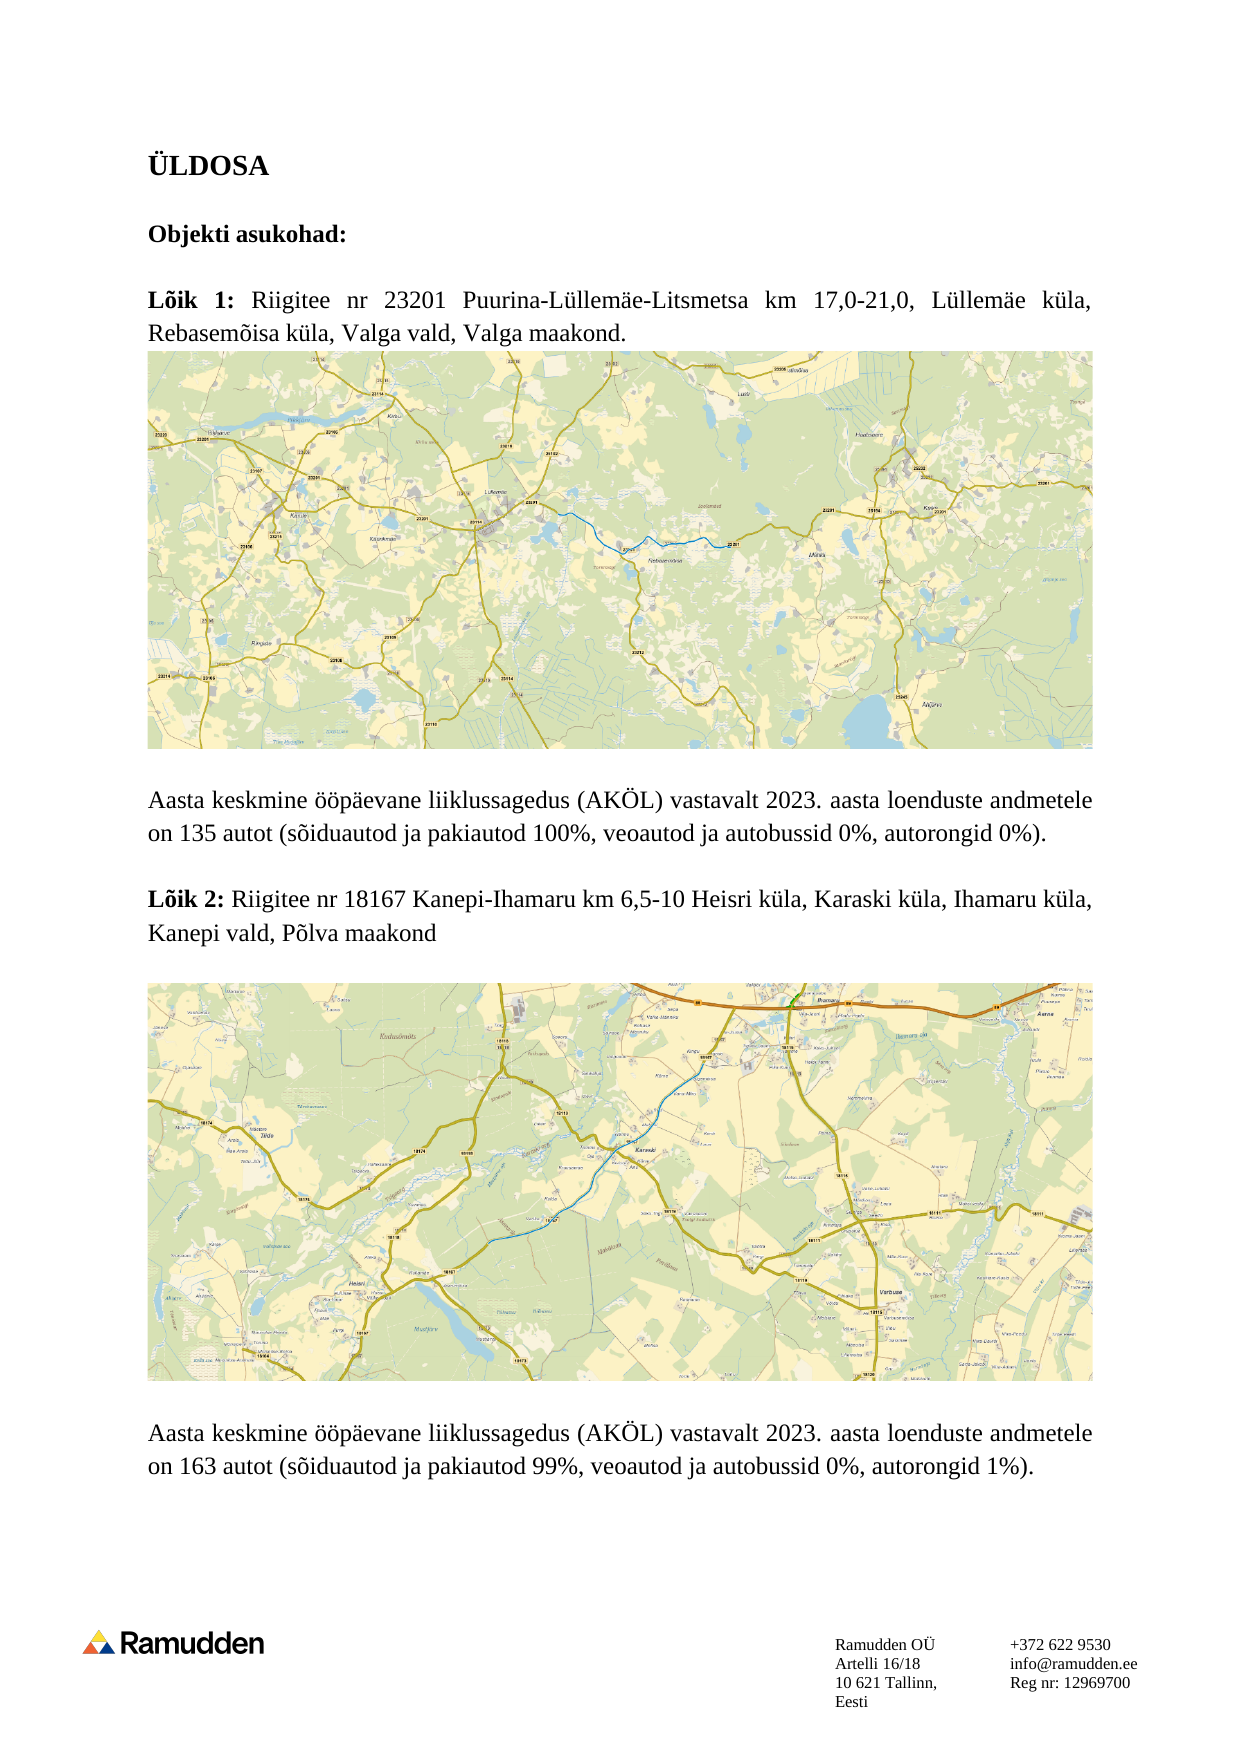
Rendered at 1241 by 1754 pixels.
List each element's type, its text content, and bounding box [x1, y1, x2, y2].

text Aasta keskmine ööpäevane liiklussagedus (AKÖL) vastavalt 2023. aasta loenduste andmetele on 163 autot (sõiduautod ja pakiautod 99%, veoautod ja autobussid 0%, autorongid 1%). [148, 1418, 1093, 1480]
picture [147, 983, 1093, 1381]
text ÜLDOSA [148, 148, 1093, 181]
text Lõik 2: Riigitee nr 18167 Kanepi-Ihamaru km 6,5-10 Heisri küla, Karaski küla, Ihamaru küla, Kanepi vald, Põlva maakond [148, 884, 1093, 946]
picture [66, 1615, 280, 1670]
picture [147, 351, 1093, 749]
text Aasta keskmine ööpäevane liiklussagedus (AKÖL) vastavalt 2023. aasta loenduste andmetele on 135 autot (sõiduautod ja pakiautod 100%, veoautod ja autobussid 0%, autorongid 0%). [148, 786, 1093, 847]
text Lõik 1: Riigitee nr 23201 Puurina-Lüllemäe-Litsmetsa km 17,0-21,0, Lüllemäe küla, Rebasemõisa küla, Valga vald, Valga maakond. [148, 285, 1093, 347]
text Objekti asukohad: [148, 219, 1093, 248]
